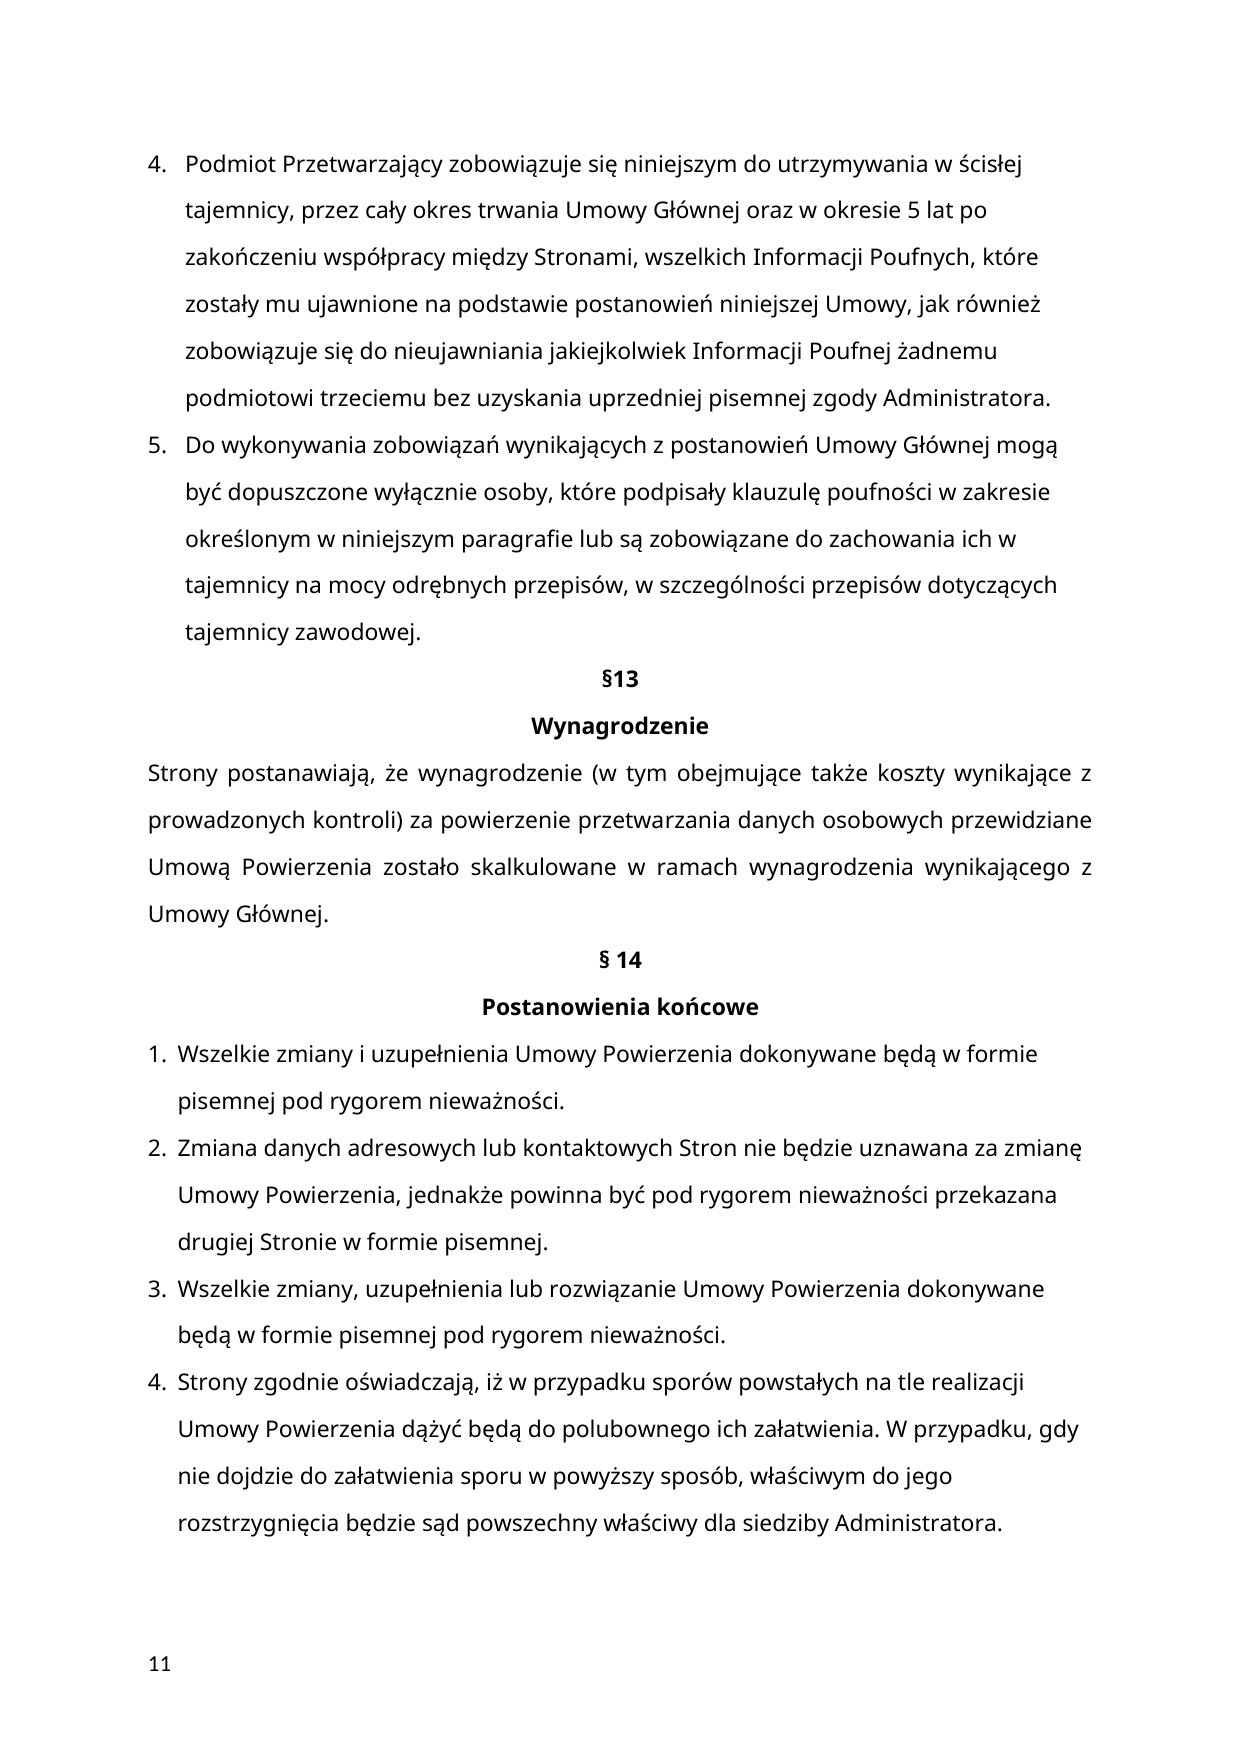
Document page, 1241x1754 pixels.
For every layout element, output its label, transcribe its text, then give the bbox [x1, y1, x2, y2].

text Strony postanawiają, że wynagrodzenie (w tym obejmujące także koszty wynikające z prowadzonych kontroli) za powierzenie przetwarzania danych osobowych przewidziane Umową Powierzenia zostało skalkulowane w ramach wynagrodzenia wynikającego z Umowy Głównej. [148, 757, 1093, 929]
list Do wykonywania zobowiązań wynikających z postanowień Umowy Głównej mogą być dopuszczone wyłącznie osoby, które podpisały klauzulę poufności w zakresie określonym w niniejszym paragrafie lub są zobowiązane do zachowania ich w tajemnicy na mocy odrębnych przepisów, w szczególności przepisów dotyczących tajemnicy zawodowej. [148, 429, 1093, 648]
text Postanowienia końcowe [148, 991, 1093, 1023]
list Strony zgodnie oświadczają, iż w przypadku sporów powstałych na tle realizacji Umowy Powierzenia dążyć będą do polubownego ich załatwienia. W przypadku, gdy nie dojdzie do załatwienia sporu w powyższy sposób, właściwym do jego rozstrzygnięcia będzie sąd powszechny właściwy dla siedziby Administratora. [148, 1366, 1093, 1538]
text § 14 [148, 944, 1093, 976]
list Podmiot Przetwarzający zobowiązuje się niniejszym do utrzymywania w ścisłej tajemnicy, przez cały okres trwania Umowy Głównej oraz w okresie 5 lat po zakończeniu współpracy między Stronami, wszelkich Informacji Poufnych, które zostały mu ujawnione na podstawie postanowień niniejszej Umowy, jak również zobowiązuje się do nieujawniania jakiejkolwiek Informacji Poufnej żadnemu podmiotowi trzeciemu bez uzyskania uprzedniej pisemnej zgody Administratora. [148, 148, 1093, 413]
text §13 [148, 663, 1093, 694]
list Zmiana danych adresowych lub kontaktowych Stron nie będzie uznawana za zmianę Umowy Powierzenia, jednakże powinna być pod rygorem nieważności przekazana drugiej Stronie w formie pisemnej. [148, 1132, 1093, 1257]
text Wynagrodzenie [148, 710, 1093, 741]
list Wszelkie zmiany, uzupełnienia lub rozwiązanie Umowy Powierzenia dokonywane będą w formie pisemnej pod rygorem nieważności. [148, 1273, 1093, 1351]
list Wszelkie zmiany i uzupełnienia Umowy Powierzenia dokonywane będą w formie pisemnej pod rygorem nieważności. [148, 1038, 1093, 1116]
